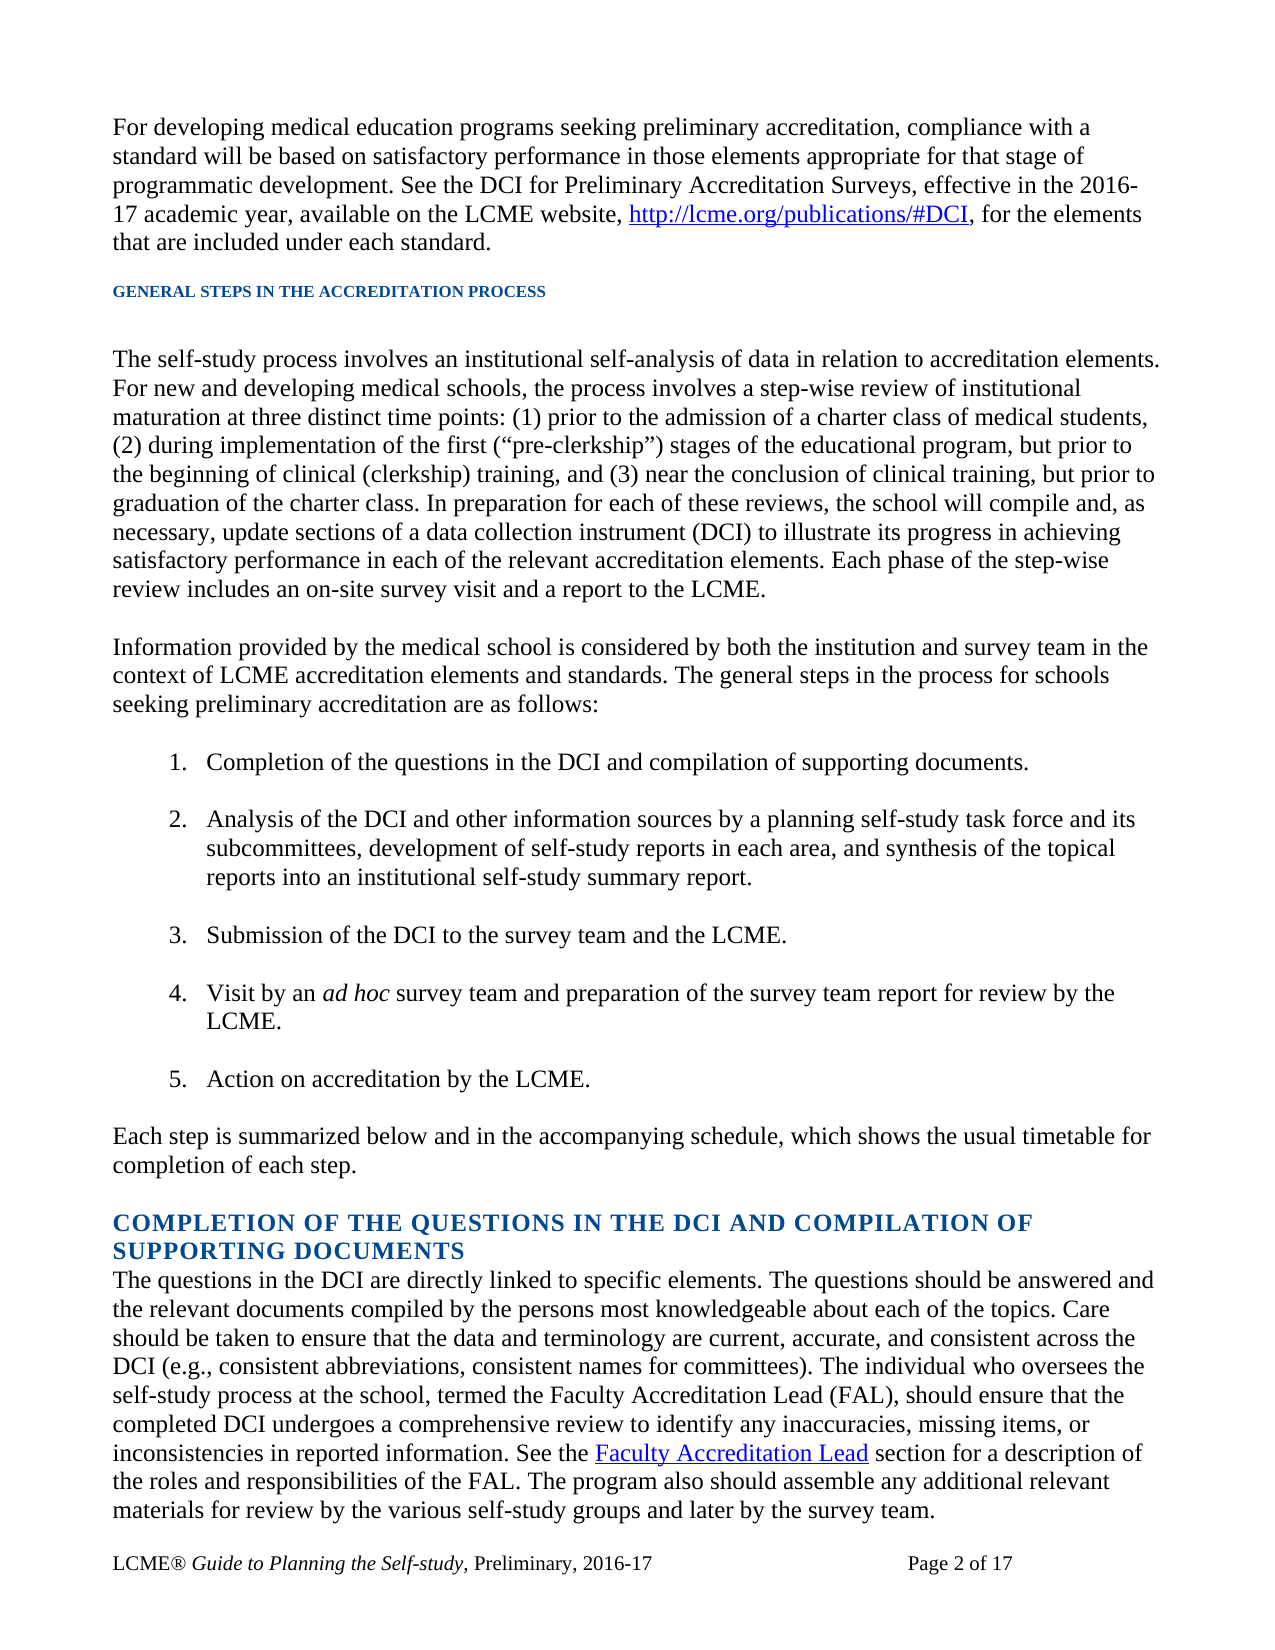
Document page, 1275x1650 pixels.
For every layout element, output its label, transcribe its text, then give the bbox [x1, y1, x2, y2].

text Each step is summarized below and in the accompanying schedule, which shows the usual timetable for completion of each step. [112, 1121, 1162, 1179]
list Submission of the DCI to the survey team and the LCME. [169, 920, 1162, 949]
subtitle GENERAL STEPS IN THE ACCREDITATION PROCESS [112, 281, 1162, 315]
text Information provided by the medical school is considered by both the institution and survey team in the context of LCME accreditation elements and standards. The general steps in the process for schools seeking preliminary accreditation are as follows: [112, 632, 1162, 718]
list Completion of the questions in the DCI and compilation of supporting documents. [169, 747, 1162, 775]
text For developing medical education programs seeking preliminary accreditation, compliance with a standard will be based on satisfactory performance in those elements appropriate for that stage of programmatic development. See the DCI for Preliminary Accreditation Surveys, effective in the 2016-17 academic year, available on the LCME website, http://lcme.org/publications/#DCI, for the elements that are included under each standard. [112, 112, 1162, 256]
text The self-study process involves an institutional self-analysis of data in relation to accreditation elements. For new and developing medical schools, the process involves a step-wise review of institutional maturation at three distinct time points: (1) prior to the admission of a charter class of medical students, (2) during implementation of the first (“pre-clerkship”) stages of the educational program, but prior to the beginning of clinical (clerkship) training, and (3) near the conclusion of clinical training, but prior to graduation of the charter class. In preparation for each of these reviews, the school will compile and, as necessary, update sections of a data collection instrument (DCI) to illustrate its progress in achieving satisfactory performance in each of the relevant accreditation elements. Each phase of the step-wise review includes an on-site survey visit and a report to the LCME. [112, 344, 1162, 603]
list Action on accreditation by the LCME. [169, 1064, 1162, 1093]
list Visit by an ad hoc survey team and preparation of the survey team report for review by the LCME. [169, 978, 1162, 1035]
list Analysis of the DCI and other information sources by a planning self-study task force and its subcommittees, development of self-study reports in each area, and synthesis of the topical reports into an institutional self-study summary report. [169, 804, 1162, 920]
subtitle Completion of the QUESTIONS IN THE DCI and compilation of SUPPORTING documents [112, 1208, 1151, 1265]
text The questions in the DCI are directly linked to specific elements. The questions should be answered and the relevant documents compiled by the persons most knowledgeable about each of the topics. Care should be taken to ensure that the data and terminology are current, accurate, and consistent across the DCI (e.g., consistent abbreviations, consistent names for committees). The individual who oversees the self-study process at the school, termed the Faculty Accreditation Lead (FAL), should ensure that the completed DCI undergoes a comprehensive review to identify any inaccuracies, missing items, or inconsistencies in reported information. See the Faculty Accreditation Lead section for a description of the roles and responsibilities of the FAL. The program also should assemble any additional relevant materials for review by the various self-study groups and later by the survey team. [112, 1265, 1162, 1524]
